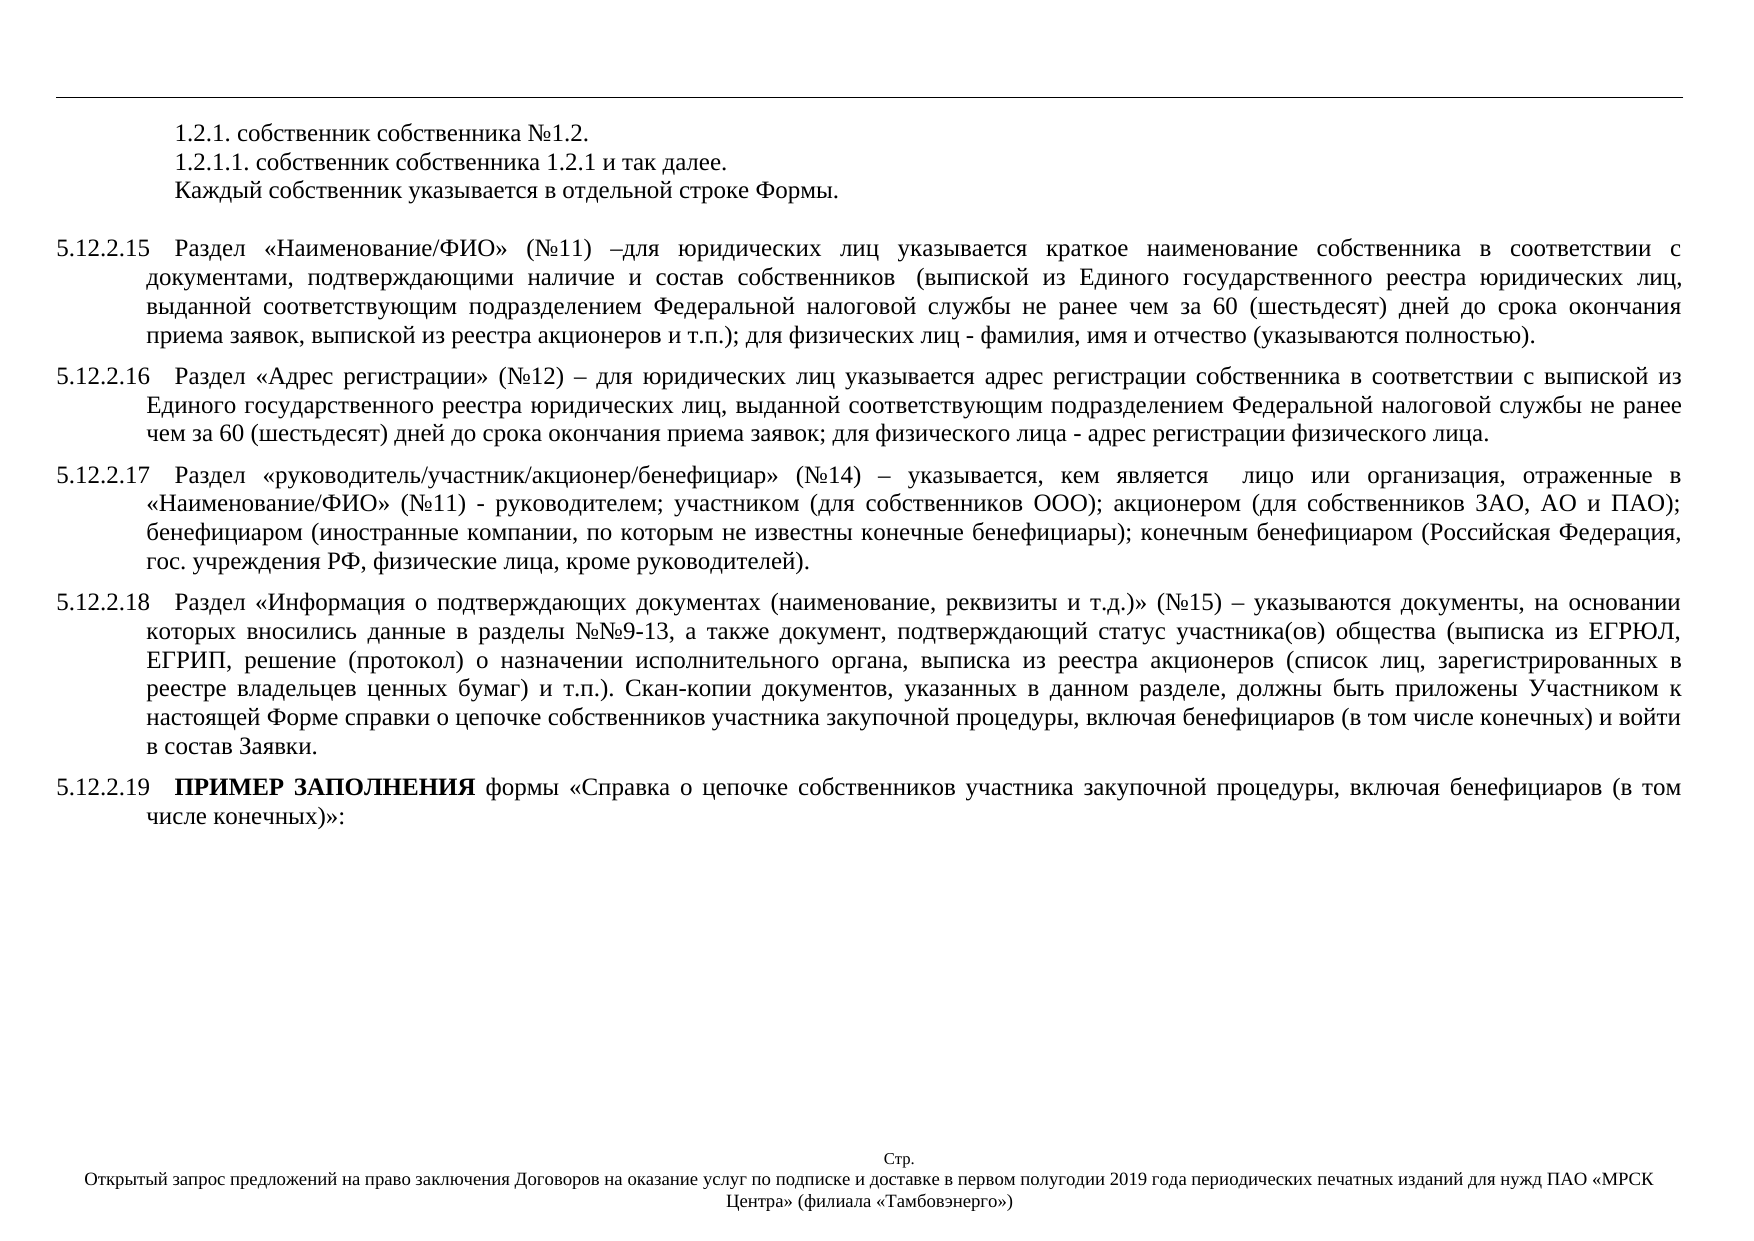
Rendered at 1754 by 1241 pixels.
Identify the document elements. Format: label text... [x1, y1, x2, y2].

list Раздел «Наименование/ФИО» (№11) –для юридических лиц указывается краткое наименование собственника в соответствии с документами, подтверждающими наличие и состав собственников (выпиской из Единого государственного реестра юридических лиц, выданной соответствующим подразделением Федеральной налоговой службы не ранее чем за 60 (шестьдесят) дней до срока окончания приема заявок, выпиской из реестра акционеров и т.п.); для физических лиц - фамилия, имя и отчество (указываются полностью). [56, 233, 1683, 348]
list Раздел «руководитель/участник/акционер/бенефициар» (№14) – указывается, кем является лицо или организация, отраженные в «Наименование/ФИО» (№11) - руководителем; участником (для собственников ООО); акционером (для собственников ЗАО, АО и ПАО); бенефициаром (иностранные компании, по которым не известны конечные бенефициары); конечным бенефициаром (Российская Федерация, гос. учреждения РФ, физические лица, кроме руководителей). [56, 460, 1683, 575]
text Каждый собственник указывается в отдельной строке Формы. [56, 176, 1683, 204]
list Раздел «Информация о подтверждающих документах (наименование, реквизиты и т.д.)» (№15) – указываются документы, на основании которых вносились данные в разделы №№9-13, а также документ, подтверждающий статус участника(ов) общества (выписка из ЕГРЮЛ, ЕГРИП, решение (протокол) о назначении исполнительного органа, выписка из реестра акционеров (список лиц, зарегистрированных в реестре владельцев ценных бумаг) и т.п.). Скан-копии документов, указанных в данном разделе, должны быть приложены Участником к настоящей Форме справки о цепочке собственников участника закупочной процедуры, включая бенефициаров (в том числе конечных) и войти в состав Заявки. [56, 587, 1683, 760]
text 1.2.1. собственник собственника №1.2. [56, 118, 1683, 147]
text 1.2.1.1. собственник собственника 1.2.1 и так далее. [56, 147, 1683, 176]
list Раздел «Адрес регистрации» (№12) – для юридических лиц указывается адрес регистрации собственника в соответствии с выпиской из Единого государственного реестра юридических лиц, выданной соответствующим подразделением Федеральной налоговой службы не ранее чем за 60 (шестьдесят) дней до срока окончания приема заявок; для физического лица - адрес регистрации физического лица. [56, 361, 1683, 447]
list Пример заполнения формы «Справка о цепочке собственников участника закупочной процедуры, включая бенефициаров (в том числе конечных)»: [56, 772, 1683, 830]
